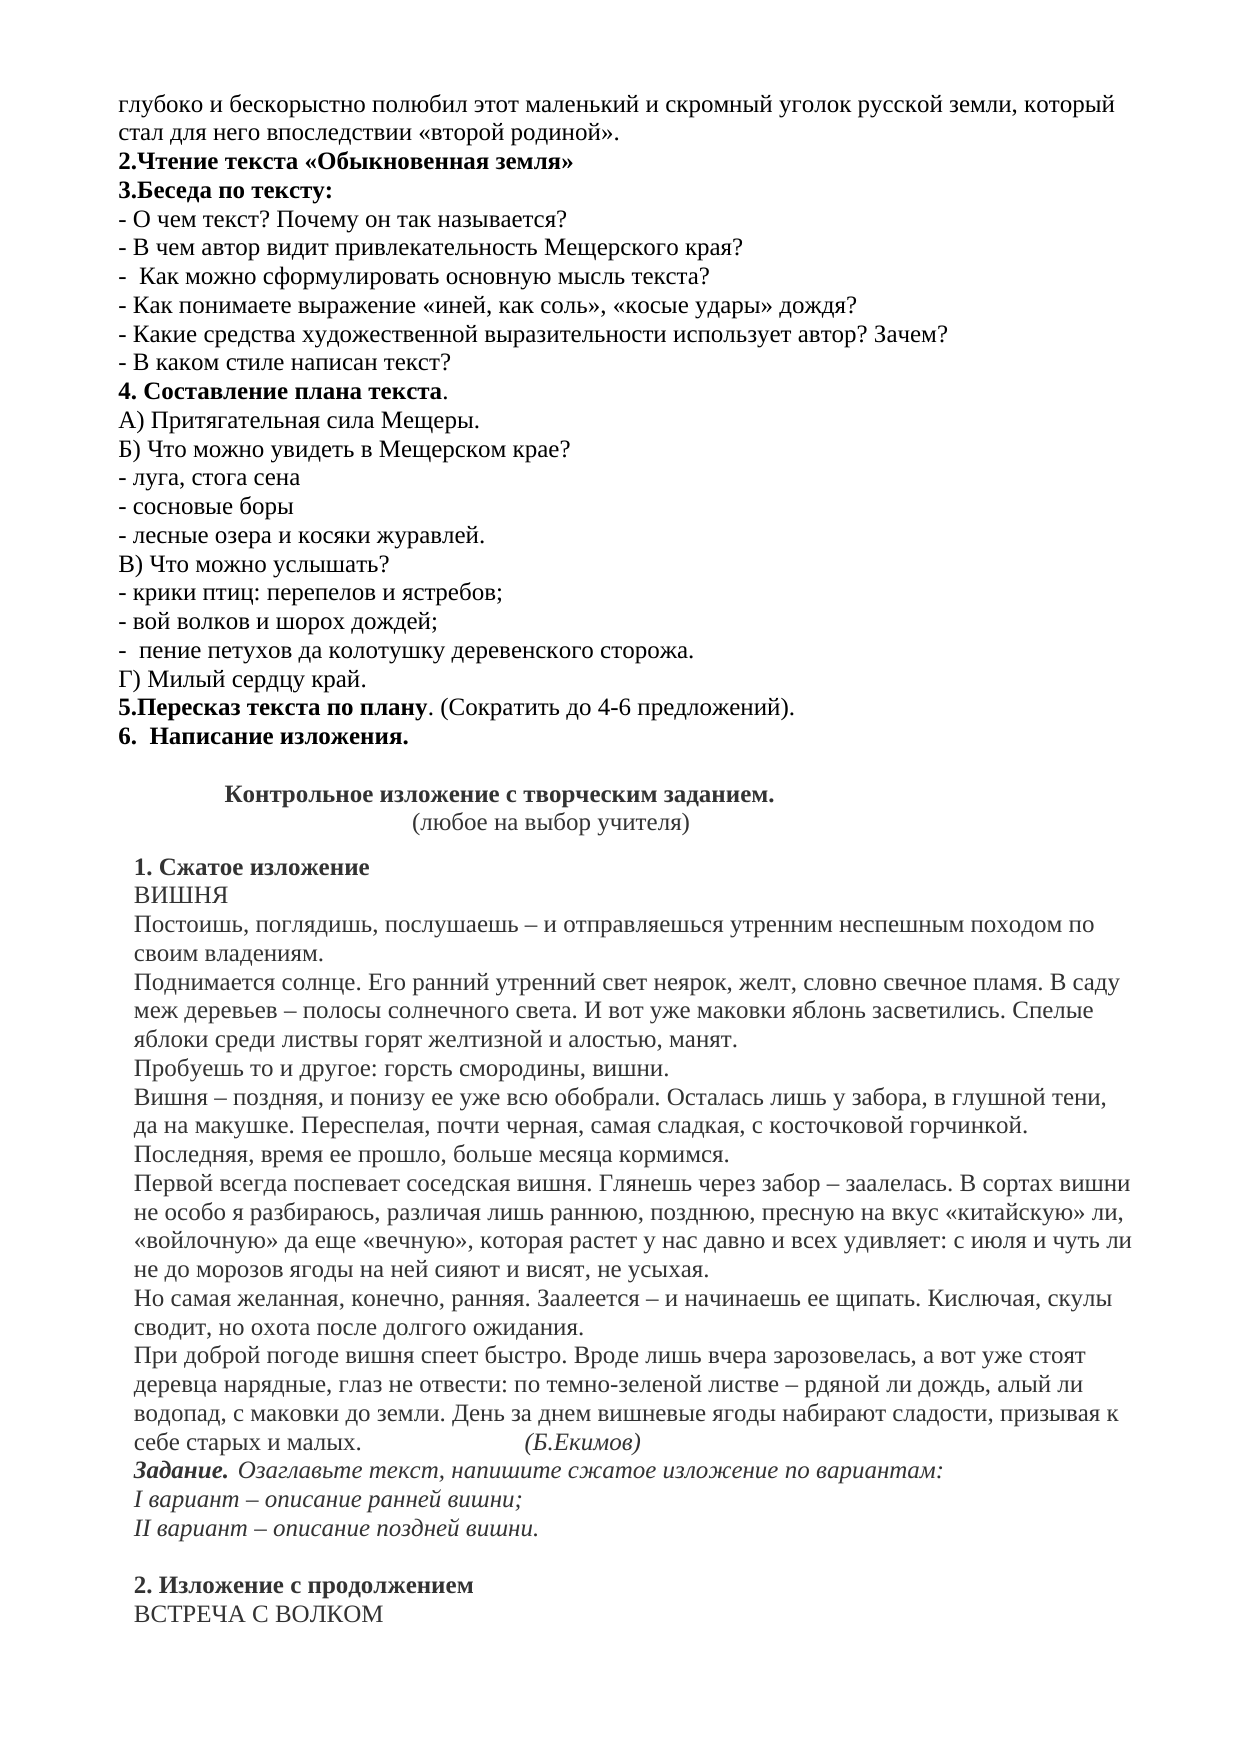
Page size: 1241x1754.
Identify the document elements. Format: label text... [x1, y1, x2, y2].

text - лесные озера и косяки журавлей. [118, 520, 1152, 549]
text - луга, стога сена [118, 462, 1152, 491]
text - крики птиц: перепелов и ястребов; [118, 577, 1152, 606]
text 6. Написание изложения. [118, 721, 1152, 750]
text - Как можно сформулировать основную мысль текста? [118, 261, 1152, 290]
text - сосновые боры [118, 491, 1152, 520]
text В) Что можно услышать? [118, 549, 1152, 577]
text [118, 89, 1152, 146]
text - Как понимаете выражение «иней, как соль», «косые удары» дождя? [118, 290, 1152, 319]
text - В каком стиле написан текст? [118, 347, 1152, 376]
text 4. Составление плана текста. [118, 376, 1152, 405]
text 3.Беседа по тексту: [118, 175, 1152, 204]
text Г) Милый сердцу край. [118, 664, 1152, 692]
text 5.Пересказ текста по плану. (Сократить до 4-6 предложений). [118, 692, 1152, 721]
text - вой волков и шорох дождей; [118, 606, 1152, 635]
text 2.Чтение текста «Обыкновенная земля» [118, 146, 1152, 175]
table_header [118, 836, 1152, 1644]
text - Какие средства художественной выразительности использует автор? Зачем? [118, 319, 1152, 347]
text Б) Что можно увидеть в Мещерском крае? [118, 434, 1152, 462]
text - В чем автор видит привлекательность Мещерского края? [118, 232, 1152, 261]
text - О чем текст? Почему он так называется? [118, 204, 1152, 232]
text А) Притягательная сила Мещеры. [118, 405, 1152, 434]
text Контрольное изложение с творческим заданием. [118, 779, 1152, 807]
text (любое на выбор учителя) [118, 807, 1152, 836]
text - пение петухов да колотушку деревенского сторожа. [118, 635, 1152, 664]
